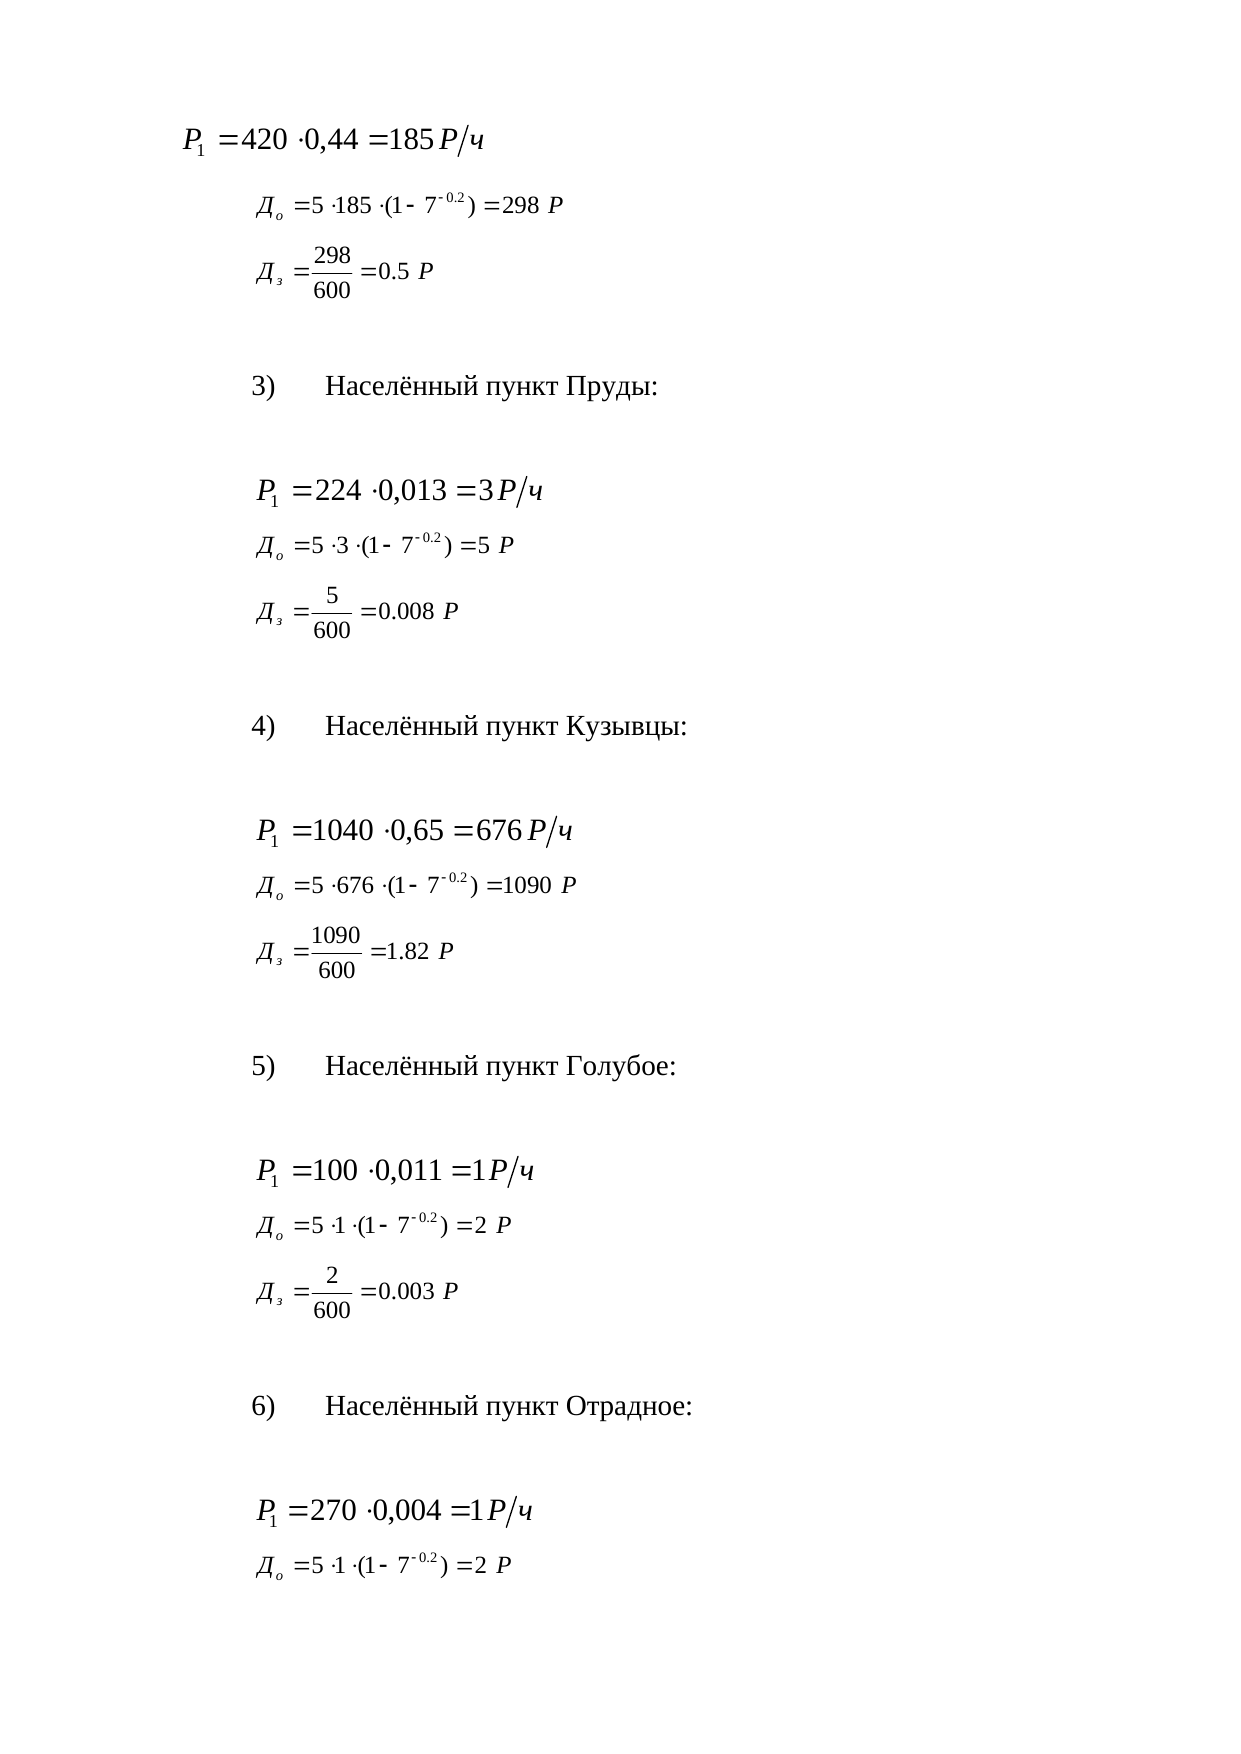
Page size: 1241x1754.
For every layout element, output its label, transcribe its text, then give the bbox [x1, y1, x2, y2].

list Населённый пункт Отрадное: [177, 1388, 1152, 1422]
list Населённый пункт Голубое: [177, 1048, 1152, 1082]
list Населённый пункт Пруды: [177, 368, 1152, 402]
list Населённый пункт Кузывцы: [177, 708, 1152, 742]
